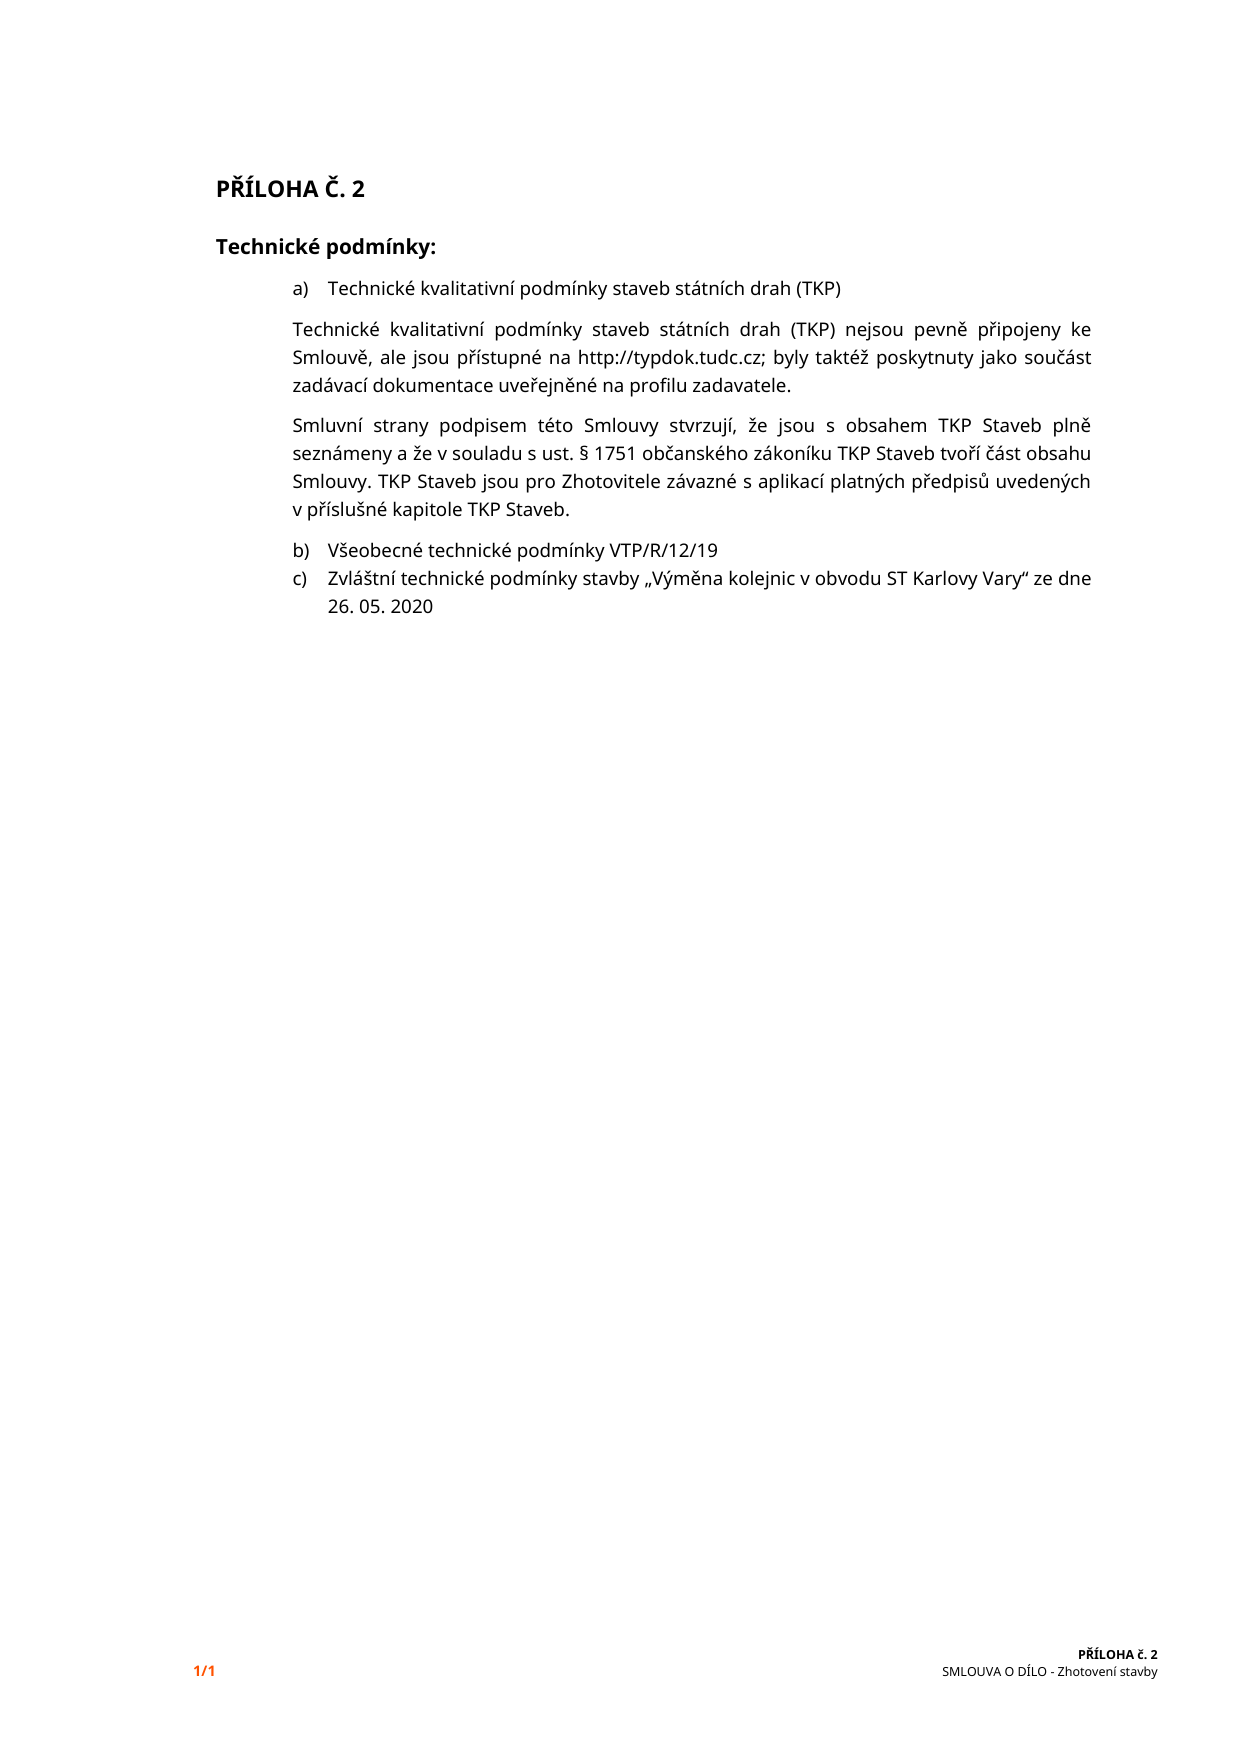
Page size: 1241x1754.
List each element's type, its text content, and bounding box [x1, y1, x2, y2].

list Technické kvalitativní podmínky staveb státních drah (TKP) [292, 276, 1093, 301]
text Smluvní strany podpisem této Smlouvy stvrzují, že jsou s obsahem TKP Staveb plně seznámeny a že v souladu s ust. § 1751 občanského zákoníku TKP Staveb tvoří část obsahu Smlouvy. TKP Staveb jsou pro Zhotovitele závazné s aplikací platných předpisů uvedených v příslušné kapitole TKP Staveb. [292, 413, 1093, 522]
text Technické kvalitativní podmínky staveb státních drah (TKP) nejsou pevně připojeny ke Smlouvě, ale jsou přístupné na http://typdok.tudc.cz; byly taktéž poskytnuty jako součást zadávací dokumentace uveřejněné na profilu zadavatele. [292, 316, 1093, 398]
text Všeobecné technické podmínky VTP/R/12/19 [292, 537, 1093, 563]
text Zvláštní technické podmínky stavby „Výměna kolejnic v obvodu ST Karlovy Vary“ ze dne 26. 05. 2020 [292, 565, 1093, 619]
text Příloha č. 2 [216, 172, 1093, 204]
text Technické podmínky: [216, 232, 1093, 260]
